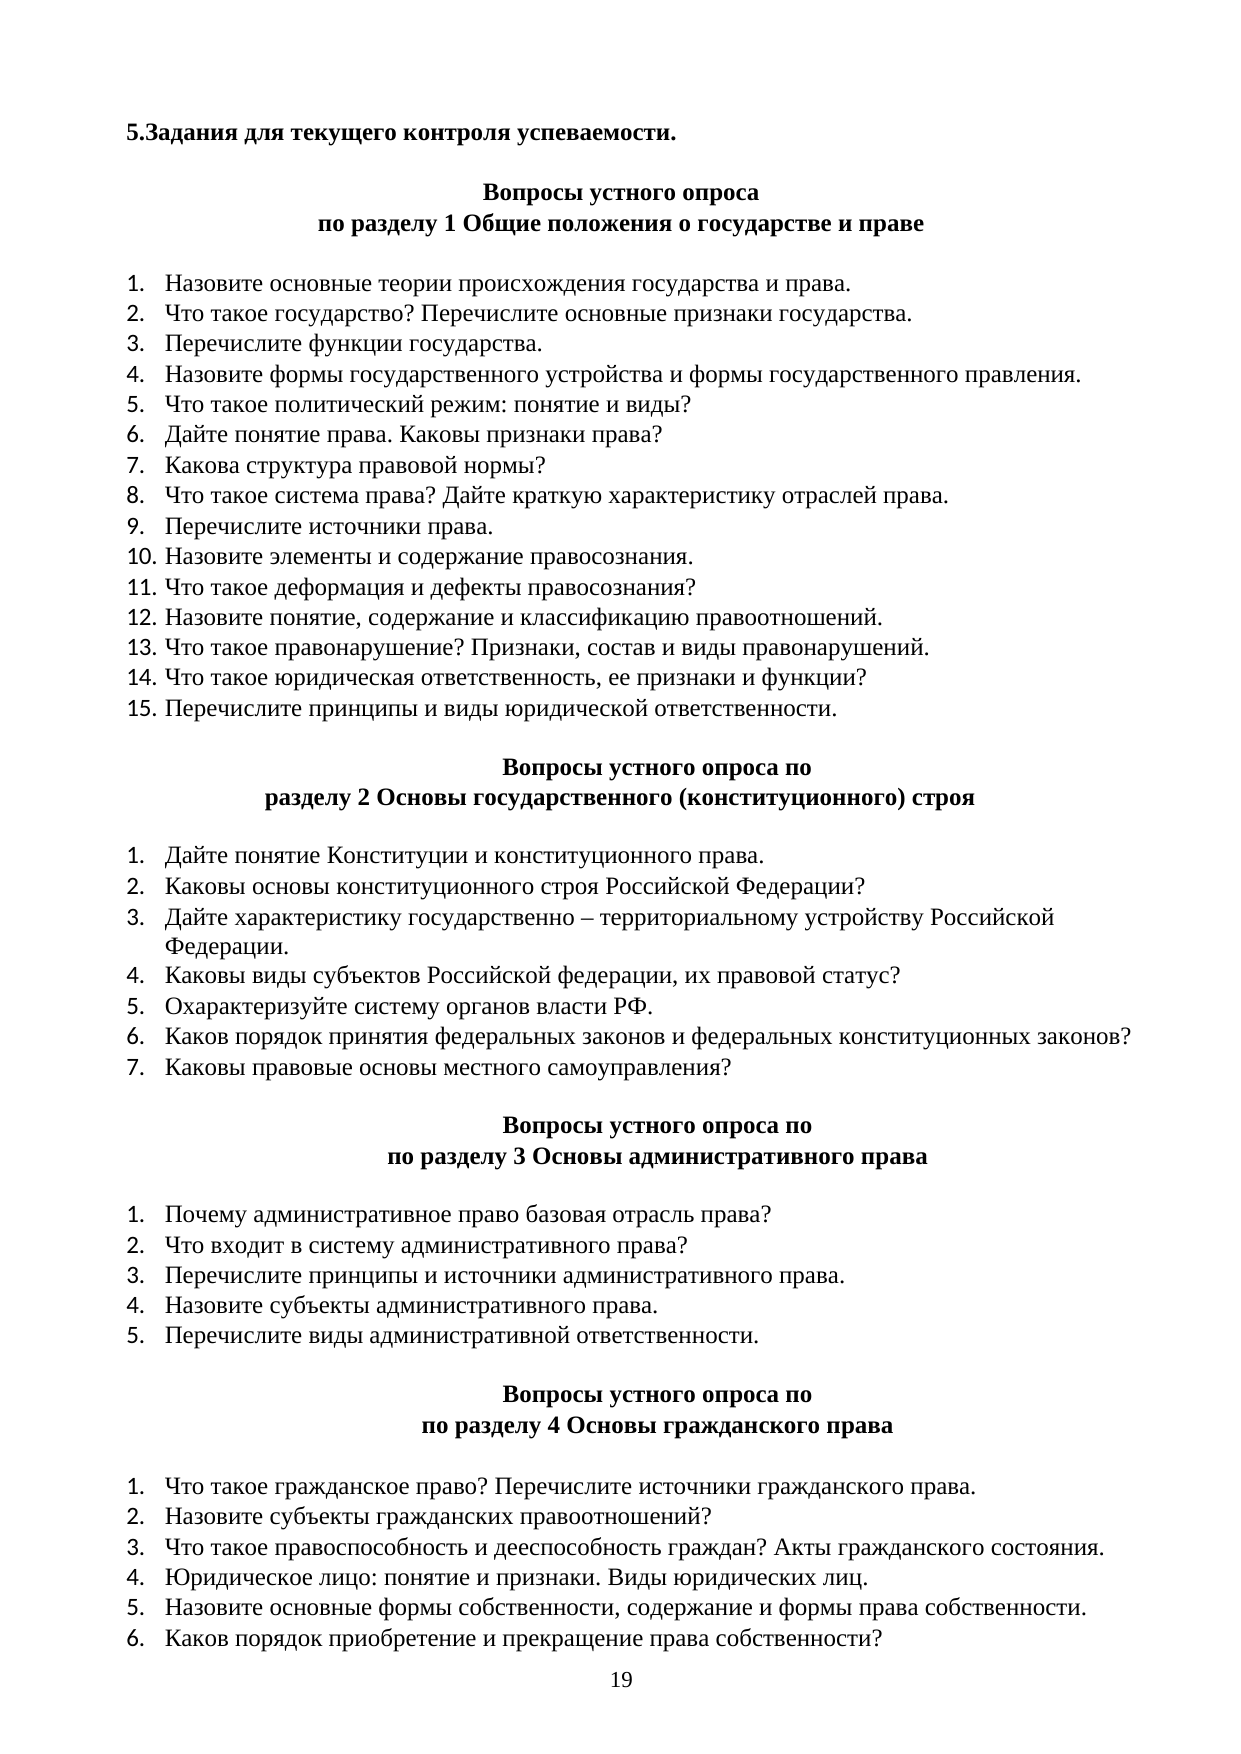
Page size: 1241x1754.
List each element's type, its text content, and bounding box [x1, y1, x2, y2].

list Каков порядок принятия федеральных законов и федеральных конституционных законов? [126, 1021, 1152, 1051]
text Вопросы устного опроса по [126, 1379, 1189, 1408]
list Назовите формы государственного устройства и формы государственного правления. [126, 358, 1152, 388]
list Назовите элементы и содержание правосознания. [126, 540, 1152, 570]
text 19 [126, 1666, 1116, 1692]
list Что такое правонарушение? Признаки, состав и виды правонарушений. [126, 631, 1152, 662]
list Охарактеризуйте систему органов власти РФ. [126, 990, 1152, 1021]
list Что такое политический режим: понятие и виды? [126, 388, 1152, 419]
list Перечислите принципы и виды юридической ответственности. [126, 692, 1152, 723]
list Назовите субъекты гражданских правоотношений? [126, 1501, 1152, 1530]
list Каковы виды субъектов Российской федерации, их правовой статус? [126, 960, 1152, 990]
list Перечислите принципы и источники административного права. [126, 1259, 1152, 1289]
text Вопросы устного опроса по [126, 1111, 1189, 1139]
text разделу 2 Основы государственного (конституционного) строя [264, 783, 1152, 811]
list Дайте характеристику государственно – территориальному устройству Российской Федерации. [126, 902, 1152, 960]
list Что такое государство? Перечислите основные признаки государства. [126, 297, 1152, 327]
list Каковы основы конституционного строя Российской Федерации? [126, 870, 1152, 901]
text Вопросы устного опроса [126, 177, 1116, 205]
text по разделу 3 Основы административного права [126, 1142, 1189, 1170]
list Почему административное право базовая отрасль права? [126, 1198, 1152, 1229]
list Перечислите функции государства. [126, 328, 1152, 358]
list Перечислите виды административной ответственности. [126, 1320, 1152, 1350]
list Какова структура правовой нормы? [126, 449, 1152, 479]
list Каковы правовые основы местного самоуправления? [126, 1051, 1152, 1081]
list Что такое система права? Дайте краткую характеристику отраслей права. [126, 479, 1152, 509]
list Назовите основные теории происхождения государства и права. [126, 267, 1152, 297]
list Дайте понятие Конституции и конституционного права. [126, 839, 1152, 870]
list Перечислите источники права. [126, 510, 1152, 540]
list Юридическое лицо: понятие и признаки. Виды юридических лиц. [126, 1561, 1152, 1591]
list Что такое юридическая ответственность, ее признаки и функции? [126, 662, 1152, 692]
list Что такое правоспособность и дееспособность граждан? Акты гражданского состояния. [126, 1531, 1152, 1561]
text Вопросы устного опроса по [502, 752, 1152, 781]
list Назовите понятие, содержание и классификацию правоотношений. [126, 601, 1152, 631]
list Что входит в систему административного права? [126, 1229, 1152, 1259]
list Что такое гражданское право? Перечислите источники гражданского права. [126, 1470, 1152, 1501]
list Каков порядок приобретение и прекращение права собственности? [126, 1622, 1152, 1652]
list Назовите основные формы собственности, содержание и формы права собственности. [126, 1591, 1152, 1622]
list Дайте понятие права. Каковы признаки права? [126, 419, 1152, 449]
text по разделу 1 Общие положения о государстве и праве [126, 208, 1116, 236]
list Что такое деформация и дефекты правосознания? [126, 571, 1152, 601]
list Назовите субъекты административного права. [126, 1289, 1152, 1320]
text по разделу 4 Основы гражданского права [126, 1411, 1189, 1439]
text 5.Задания для текущего контроля успеваемости. [126, 117, 1116, 146]
